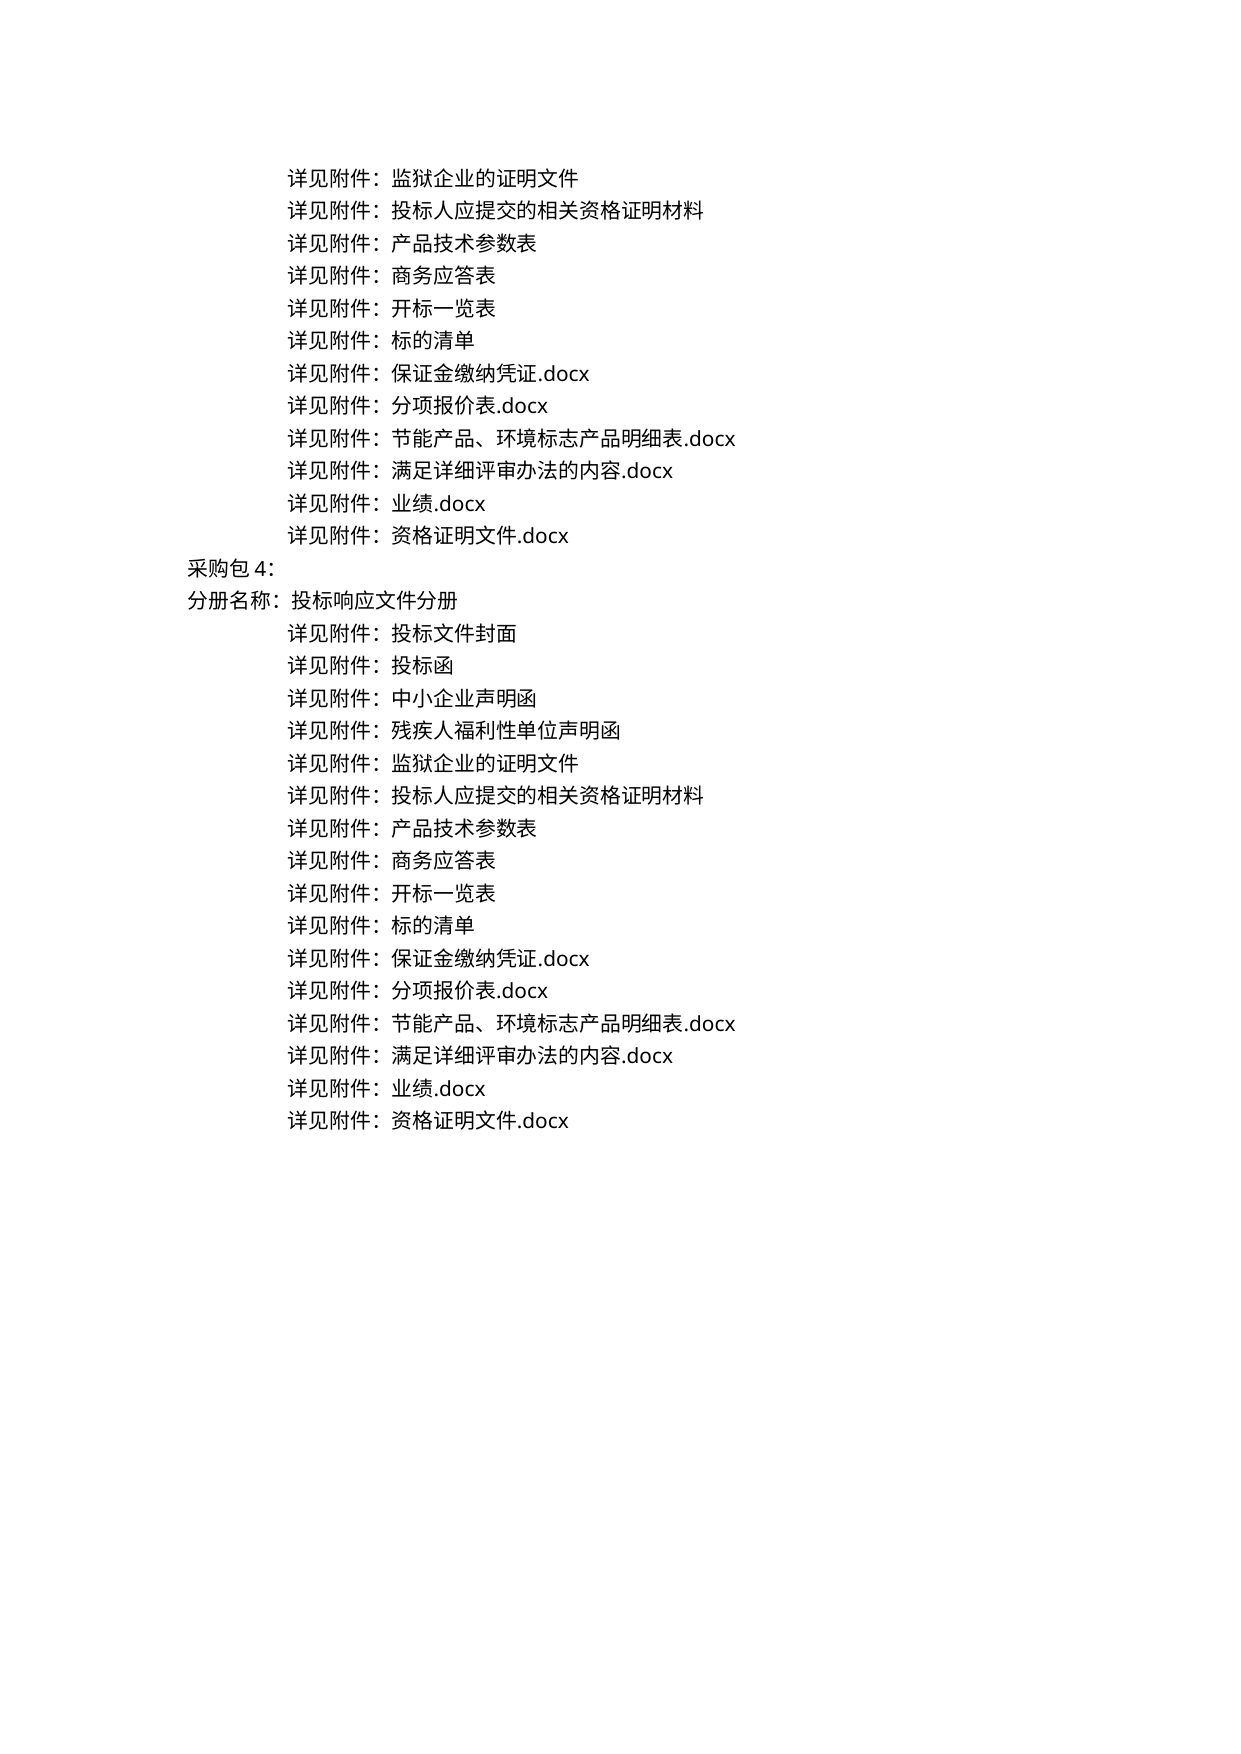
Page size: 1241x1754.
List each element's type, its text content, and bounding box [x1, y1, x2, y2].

text 详见附件：开标一览表 [187, 292, 1053, 324]
text 详见附件：标的清单 [187, 324, 1053, 357]
text 详见附件：分项报价表.docx [187, 974, 1053, 1007]
text 详见附件：满足详细评审办法的内容.docx [187, 1039, 1053, 1072]
text 详见附件：中小企业声明函 [187, 682, 1053, 714]
text 详见附件：业绩.docx [187, 487, 1053, 519]
text 分册名称：投标响应文件分册 [187, 584, 1053, 617]
text 详见附件：投标人应提交的相关资格证明材料 [187, 779, 1053, 812]
text 详见附件：标的清单 [187, 909, 1053, 942]
text 详见附件：监狱企业的证明文件 [187, 747, 1053, 779]
text 详见附件：节能产品、环境标志产品明细表.docx [187, 1007, 1053, 1039]
text 详见附件：商务应答表 [187, 844, 1053, 877]
text 详见附件：投标文件封面 [187, 617, 1053, 649]
text 详见附件：节能产品、环境标志产品明细表.docx [187, 422, 1053, 454]
text 详见附件：保证金缴纳凭证.docx [187, 942, 1053, 974]
text 详见附件：产品技术参数表 [187, 227, 1053, 259]
text 详见附件：商务应答表 [187, 259, 1053, 292]
text 详见附件：资格证明文件.docx [187, 1104, 1053, 1137]
text 详见附件：满足详细评审办法的内容.docx [187, 454, 1053, 487]
text 详见附件：投标函 [187, 649, 1053, 682]
text 采购包4： [187, 552, 1053, 584]
text 详见附件：保证金缴纳凭证.docx [187, 357, 1053, 389]
text 详见附件：资格证明文件.docx [187, 519, 1053, 552]
text 详见附件：业绩.docx [187, 1072, 1053, 1104]
text 详见附件：残疾人福利性单位声明函 [187, 714, 1053, 747]
text 详见附件：分项报价表.docx [187, 389, 1053, 422]
text 详见附件：产品技术参数表 [187, 812, 1053, 844]
text 详见附件：投标人应提交的相关资格证明材料 [187, 194, 1053, 227]
text 详见附件：监狱企业的证明文件 [187, 162, 1053, 194]
text 详见附件：开标一览表 [187, 877, 1053, 909]
